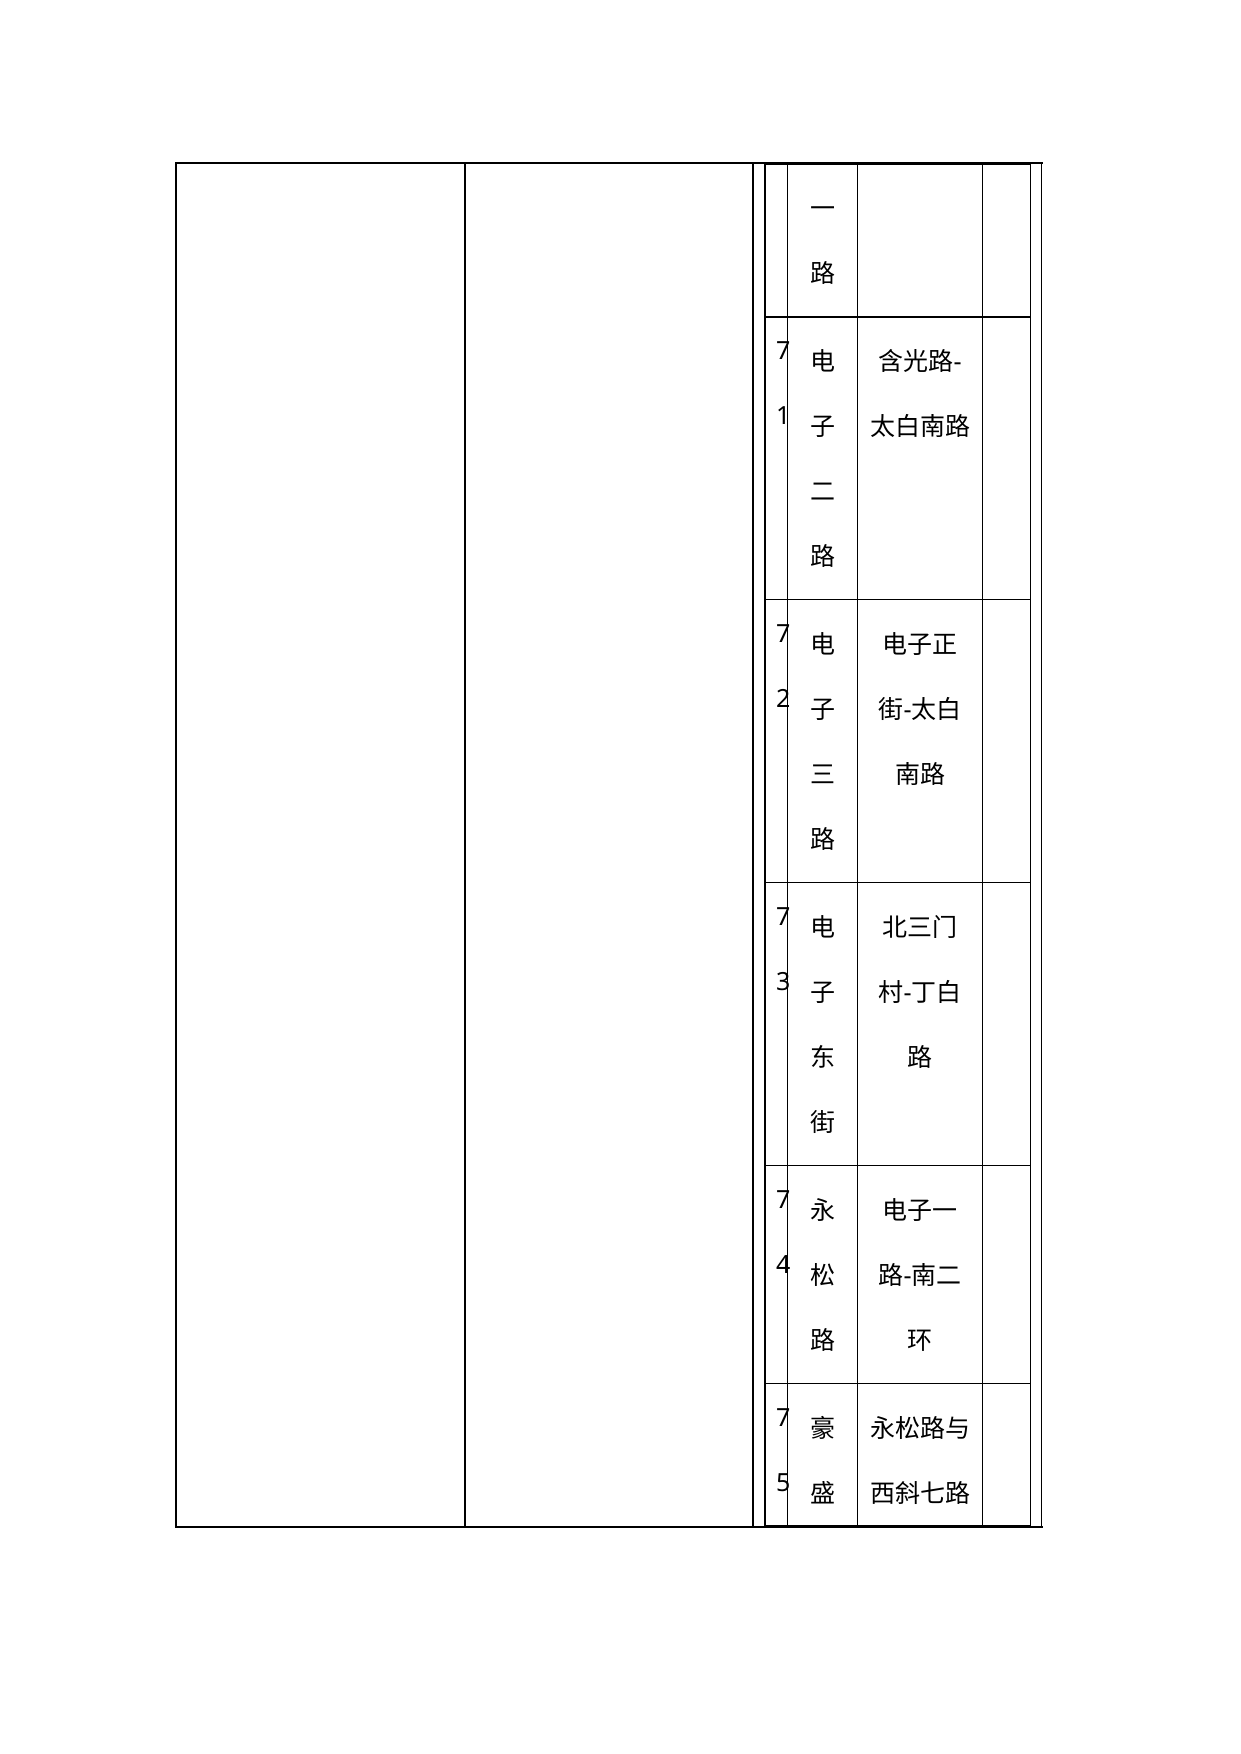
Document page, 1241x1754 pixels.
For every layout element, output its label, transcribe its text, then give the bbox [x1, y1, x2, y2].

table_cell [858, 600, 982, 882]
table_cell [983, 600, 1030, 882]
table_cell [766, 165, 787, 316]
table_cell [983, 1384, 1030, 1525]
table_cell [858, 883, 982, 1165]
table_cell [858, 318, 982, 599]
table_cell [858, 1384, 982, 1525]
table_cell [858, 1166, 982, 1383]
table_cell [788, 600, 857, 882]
table_cell [177, 164, 464, 1526]
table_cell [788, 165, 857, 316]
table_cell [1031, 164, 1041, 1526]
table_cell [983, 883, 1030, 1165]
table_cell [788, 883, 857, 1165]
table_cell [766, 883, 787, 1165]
table_cell 1 [466, 164, 752, 1526]
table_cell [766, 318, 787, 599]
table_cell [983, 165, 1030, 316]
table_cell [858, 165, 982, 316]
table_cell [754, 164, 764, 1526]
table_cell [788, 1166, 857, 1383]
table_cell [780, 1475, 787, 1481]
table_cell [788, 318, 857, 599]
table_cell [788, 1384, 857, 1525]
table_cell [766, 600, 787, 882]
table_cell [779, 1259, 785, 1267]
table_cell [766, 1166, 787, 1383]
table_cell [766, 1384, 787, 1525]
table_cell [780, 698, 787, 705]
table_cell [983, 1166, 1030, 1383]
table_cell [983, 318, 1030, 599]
